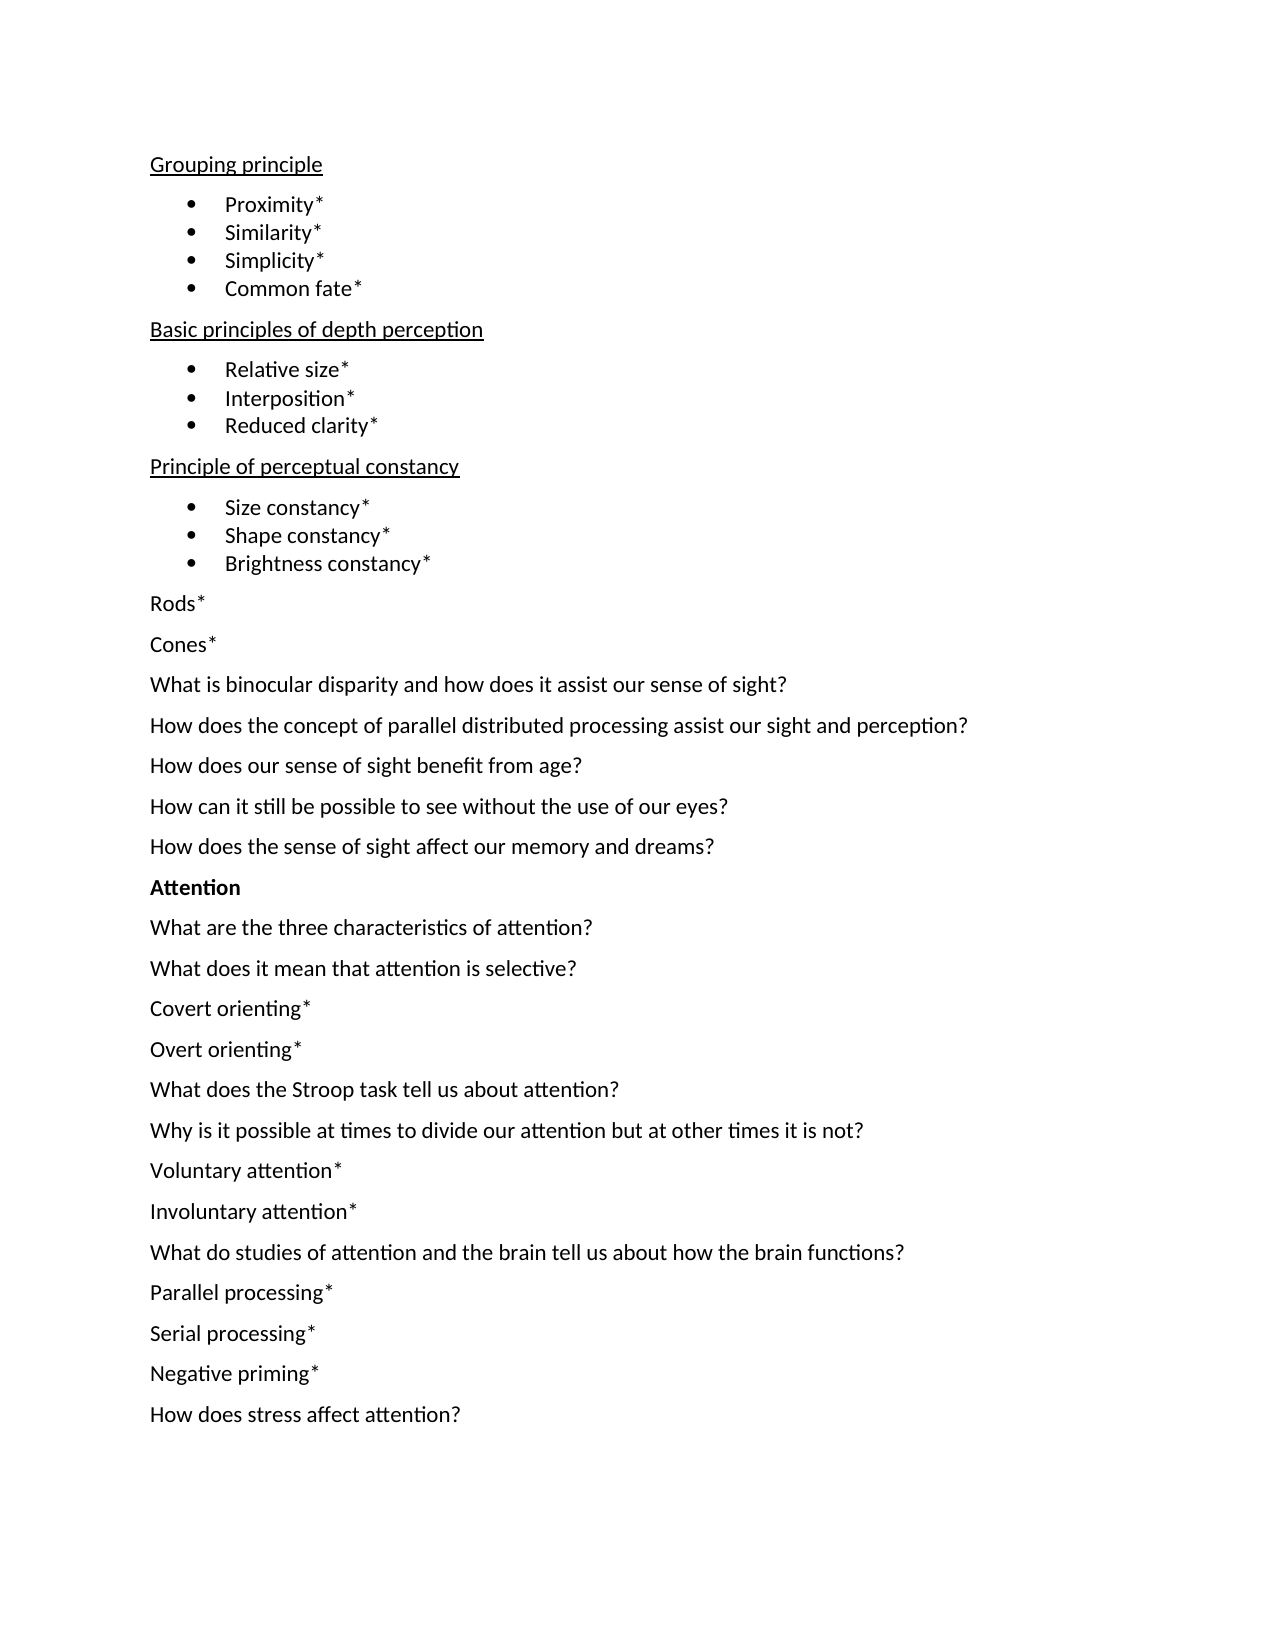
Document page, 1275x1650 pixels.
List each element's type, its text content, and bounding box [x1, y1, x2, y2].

text Covert orienting* [150, 994, 1125, 1022]
list Interposition* [187, 384, 1125, 412]
text Parallel processing* [150, 1278, 1125, 1306]
text Negative priming* [150, 1359, 1125, 1387]
list Proximity* [187, 191, 1125, 218]
list Common fate* [187, 274, 1125, 303]
text How does our sense of sight benefit from age? [150, 751, 1125, 779]
text Cones* [150, 630, 1125, 658]
text Serial processing* [150, 1319, 1125, 1347]
list Similarity* [187, 218, 1125, 247]
text How does the sense of sight affect our memory and dreams? [150, 832, 1125, 860]
text Principle of perceptual constancy [150, 452, 1125, 480]
list Simplicity* [187, 247, 1125, 274]
text Overt orienting* [150, 1035, 1125, 1063]
text Attention [150, 873, 1125, 901]
list Relative size* [187, 356, 1125, 384]
text Voluntary attention* [150, 1157, 1125, 1184]
list Shape constancy* [187, 521, 1125, 549]
text How does the concept of parallel distributed processing assist our sight and perception? [150, 711, 1125, 739]
text Why is it possible at times to divide our attention but at other times it is not? [150, 1116, 1125, 1144]
list Reduced clarity* [187, 412, 1125, 440]
text What are the three characteristics of attention? [150, 913, 1125, 941]
text What does the Stroop task tell us about attention? [150, 1076, 1125, 1103]
list Size constancy* [187, 493, 1125, 521]
text What is binocular disparity and how does it assist our sense of sight? [150, 670, 1125, 698]
text Grouping principle [150, 150, 1125, 178]
text How can it still be possible to see without the use of our eyes? [150, 792, 1125, 820]
text How does stress affect attention? [150, 1400, 1125, 1428]
text Rods* [150, 589, 1125, 617]
text What do studies of attention and the brain tell us about how the brain functions? [150, 1238, 1125, 1266]
text What does it mean that attention is selective? [150, 954, 1125, 982]
text Involuntary attention* [150, 1197, 1125, 1225]
text Basic principles of depth perception [150, 315, 1125, 343]
list Brightness constancy* [187, 549, 1125, 577]
